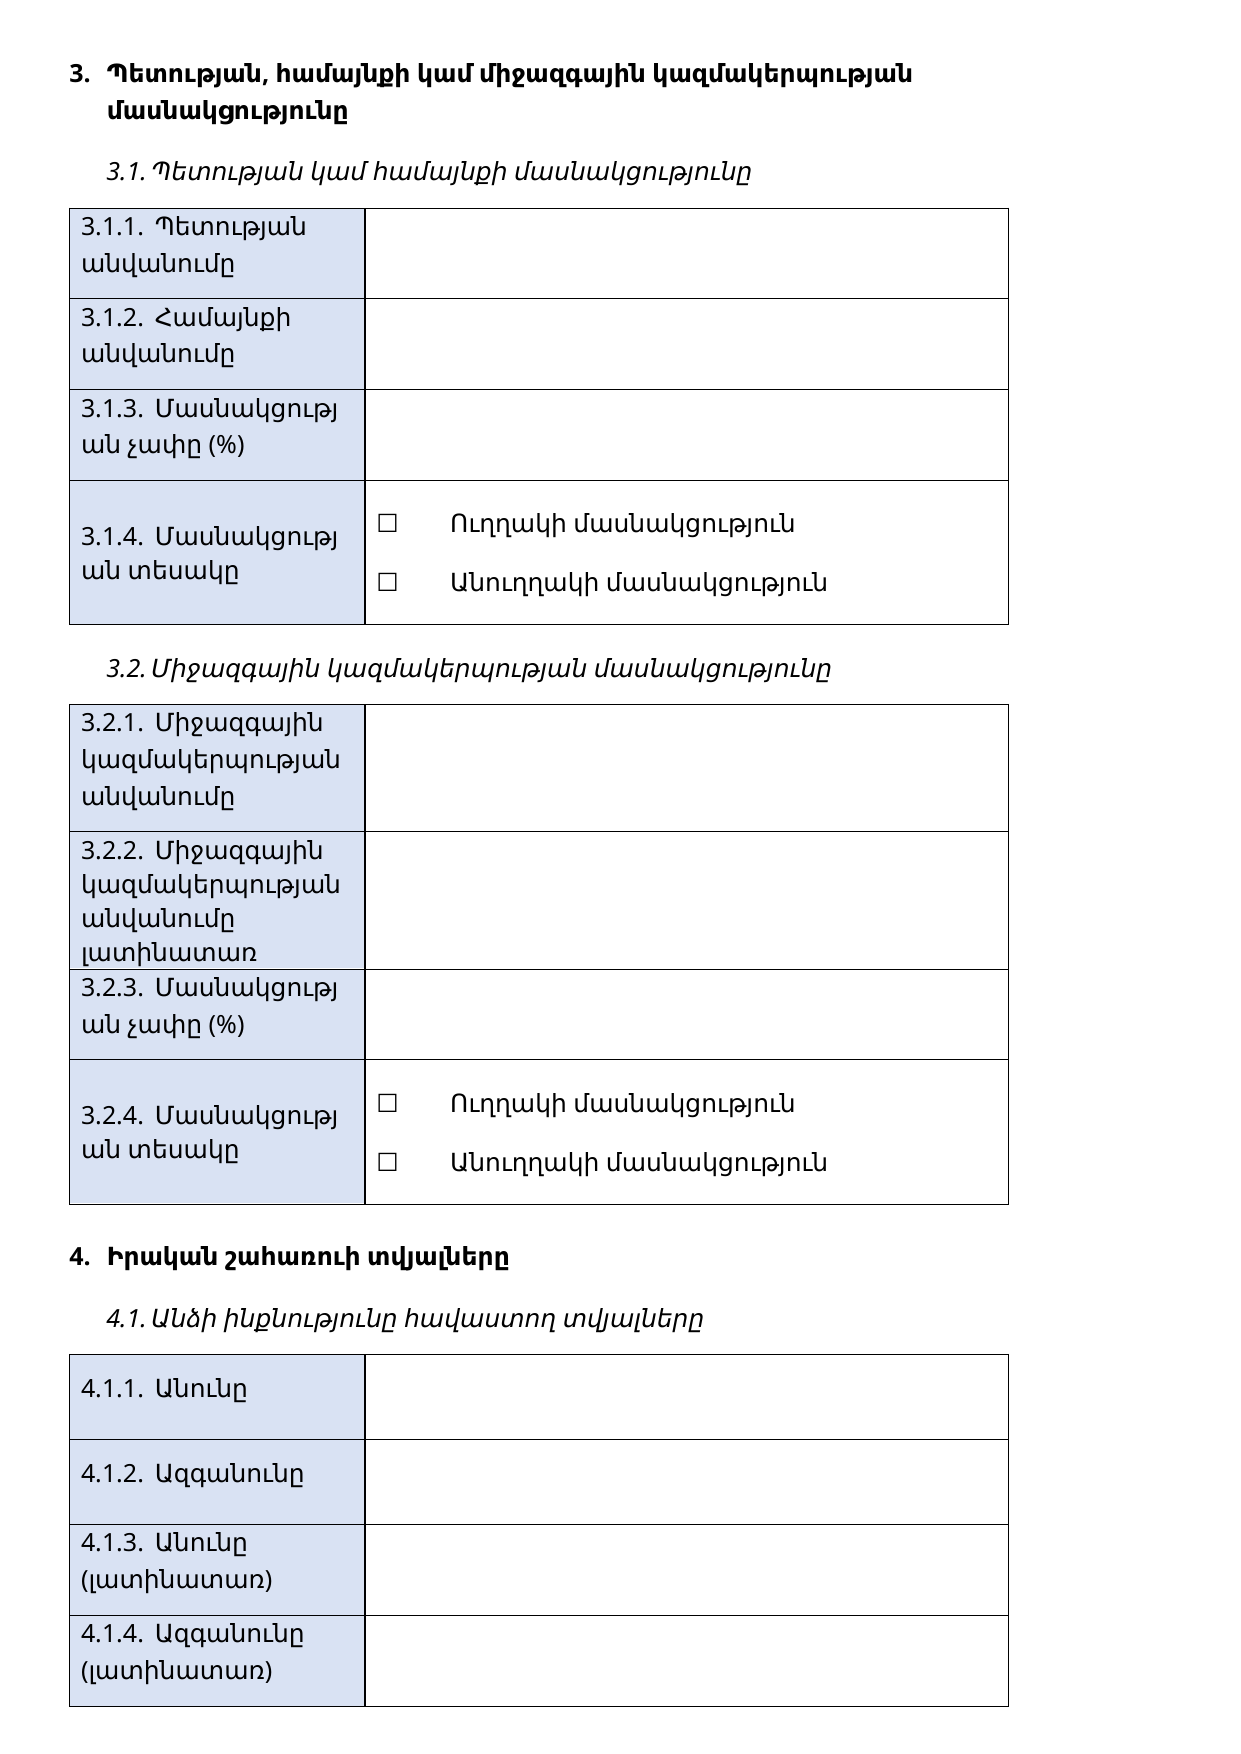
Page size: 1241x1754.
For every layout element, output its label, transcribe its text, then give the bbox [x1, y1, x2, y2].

list Միջազգային կազմակերպության մասնակցությունը [106, 650, 1152, 684]
table_cell Անունը (լատինատառ) [70, 1525, 364, 1615]
table_cell Մասնակցության չափը (%) [70, 390, 364, 480]
table_cell [366, 832, 1008, 968]
table_header Անունը [70, 1355, 364, 1439]
table_cell Մասնակցության տեսակը [70, 481, 364, 624]
table_cell Մասնակցության տեսակը [70, 1060, 364, 1203]
table_header [366, 705, 1008, 831]
list Իրական շահառուի տվյալները [69, 1239, 1152, 1273]
table_cell Համայնքի անվանումը [70, 299, 364, 389]
table_cell Ազգանունը [70, 1440, 364, 1524]
list Պետության կամ համայնքի մասնակցությունը [106, 154, 1152, 188]
list Պետության, համայնքի կամ միջազգային կազմակերպության մասնակցությունը [69, 56, 1152, 126]
table_header [366, 1355, 1008, 1439]
table_cell [366, 1440, 1008, 1524]
table_cell [366, 1616, 1008, 1706]
table_header [366, 209, 1008, 298]
table_header Միջազգային կազմակերպության անվանումը [70, 705, 364, 831]
table_header Պետության անվանումը [70, 209, 364, 298]
table_cell ☐ Ուղղակի մասնակցություն ☐ Անուղղակի մասնակցություն [366, 1060, 1008, 1203]
table_cell Ազգանունը (լատինատառ) [70, 1616, 364, 1706]
list Անձի ինքնությունը հավաստող տվյալները [106, 1300, 1152, 1334]
table_cell [366, 299, 1008, 389]
table_cell Մասնակցության չափը (%) [70, 970, 364, 1059]
table_cell [366, 970, 1008, 1059]
table_cell Միջազգային կազմակերպության անվանումը լատինատառ [70, 832, 364, 968]
table_cell [366, 1525, 1008, 1615]
table_cell ☐ Ուղղակի մասնակցություն ☐ Անուղղակի մասնակցություն [366, 481, 1008, 624]
table_cell [366, 390, 1008, 480]
